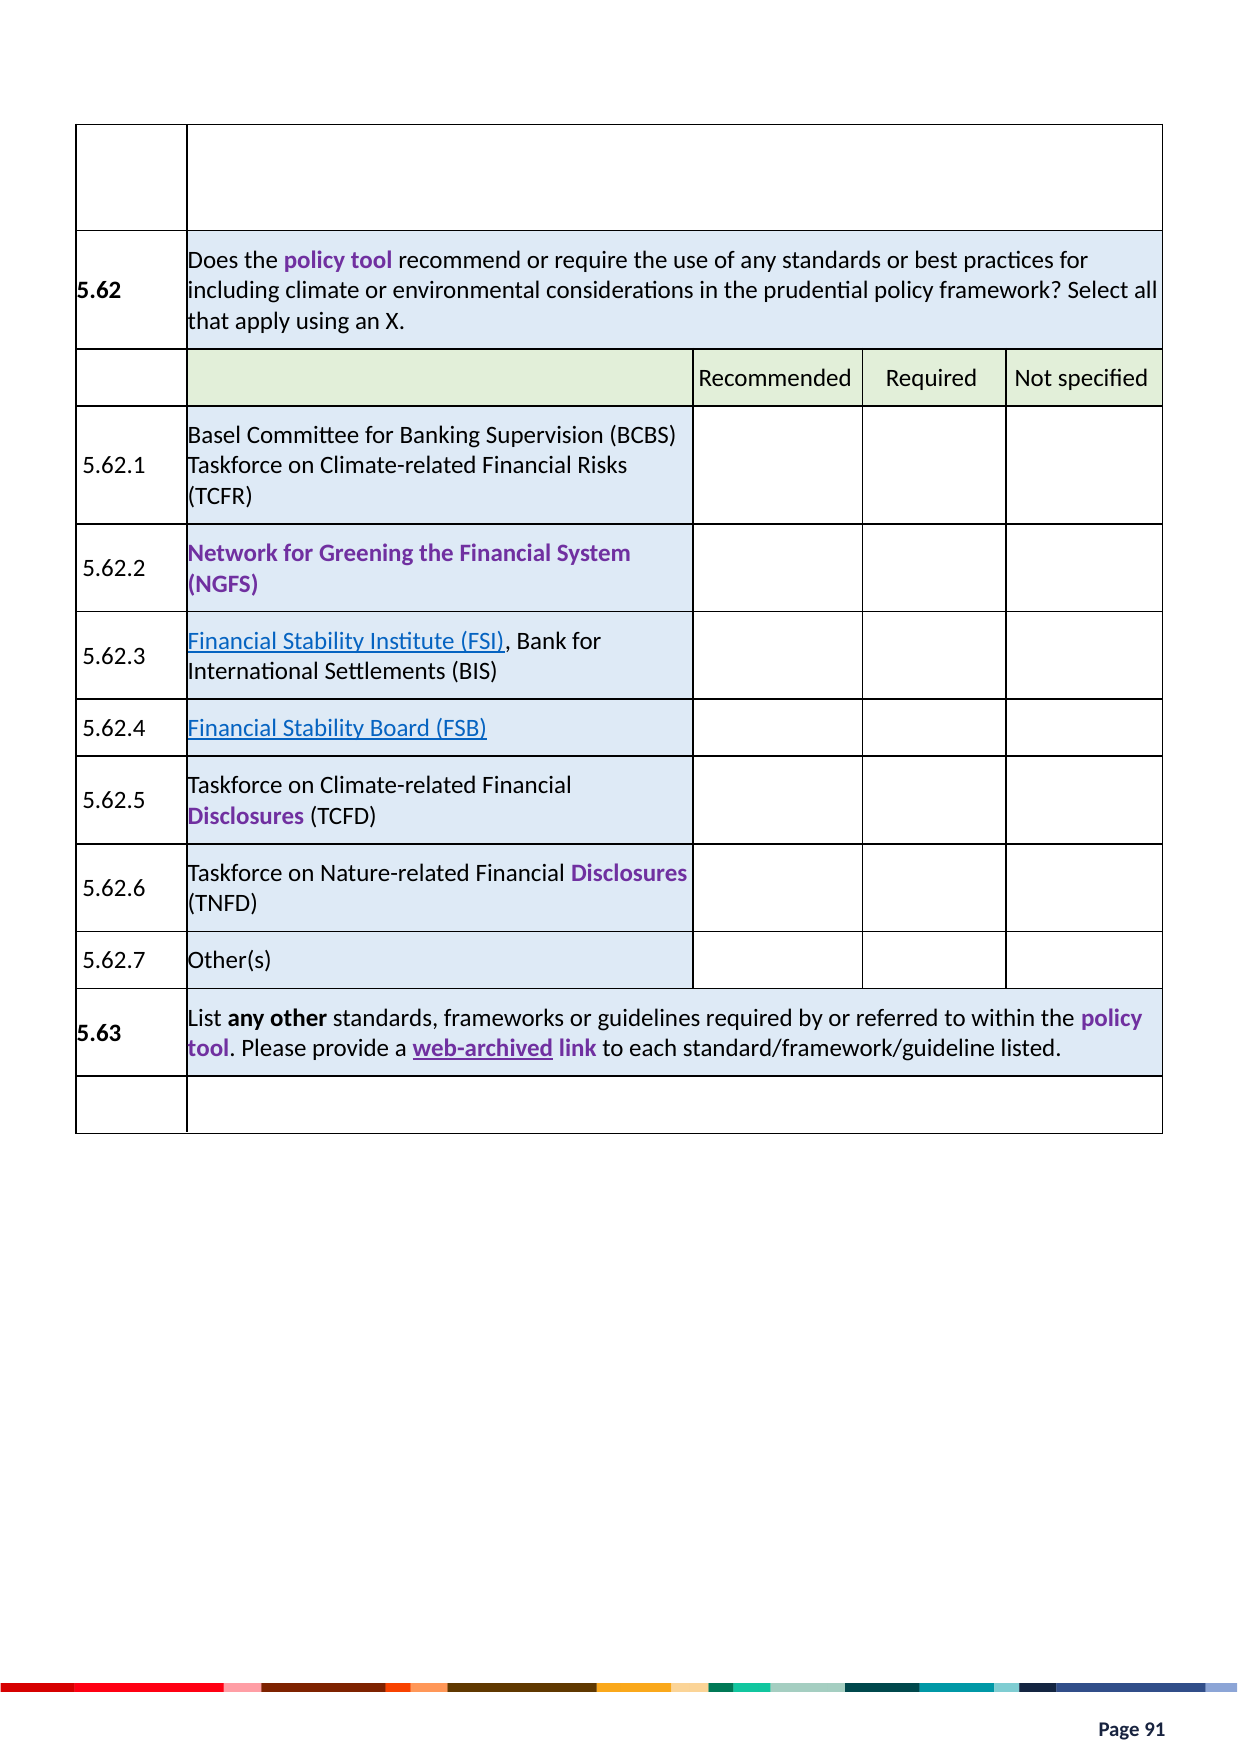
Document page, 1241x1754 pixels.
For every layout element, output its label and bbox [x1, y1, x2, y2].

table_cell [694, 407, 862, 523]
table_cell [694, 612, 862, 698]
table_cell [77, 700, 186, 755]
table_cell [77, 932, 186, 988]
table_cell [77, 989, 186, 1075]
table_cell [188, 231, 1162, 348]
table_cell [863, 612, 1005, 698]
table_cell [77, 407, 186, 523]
picture [0, 1683, 1236, 1692]
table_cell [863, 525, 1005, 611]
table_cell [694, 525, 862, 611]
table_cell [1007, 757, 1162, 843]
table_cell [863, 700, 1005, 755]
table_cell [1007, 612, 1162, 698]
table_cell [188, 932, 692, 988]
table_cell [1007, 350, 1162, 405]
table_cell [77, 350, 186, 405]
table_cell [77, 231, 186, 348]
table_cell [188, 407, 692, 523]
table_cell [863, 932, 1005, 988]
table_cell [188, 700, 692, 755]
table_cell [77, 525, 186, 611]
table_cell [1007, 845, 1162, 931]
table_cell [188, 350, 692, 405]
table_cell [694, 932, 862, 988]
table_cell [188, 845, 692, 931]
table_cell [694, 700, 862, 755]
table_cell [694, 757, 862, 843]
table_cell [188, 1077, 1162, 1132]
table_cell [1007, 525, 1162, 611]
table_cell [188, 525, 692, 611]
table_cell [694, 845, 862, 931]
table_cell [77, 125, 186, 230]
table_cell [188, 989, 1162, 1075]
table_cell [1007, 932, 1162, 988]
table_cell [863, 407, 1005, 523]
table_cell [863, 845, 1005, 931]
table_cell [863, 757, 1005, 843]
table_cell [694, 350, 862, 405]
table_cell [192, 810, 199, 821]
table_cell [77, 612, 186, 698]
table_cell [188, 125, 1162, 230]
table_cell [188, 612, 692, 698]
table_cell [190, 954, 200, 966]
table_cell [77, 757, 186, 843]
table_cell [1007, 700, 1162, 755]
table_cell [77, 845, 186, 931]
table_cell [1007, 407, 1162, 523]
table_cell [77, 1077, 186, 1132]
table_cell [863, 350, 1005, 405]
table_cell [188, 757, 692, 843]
